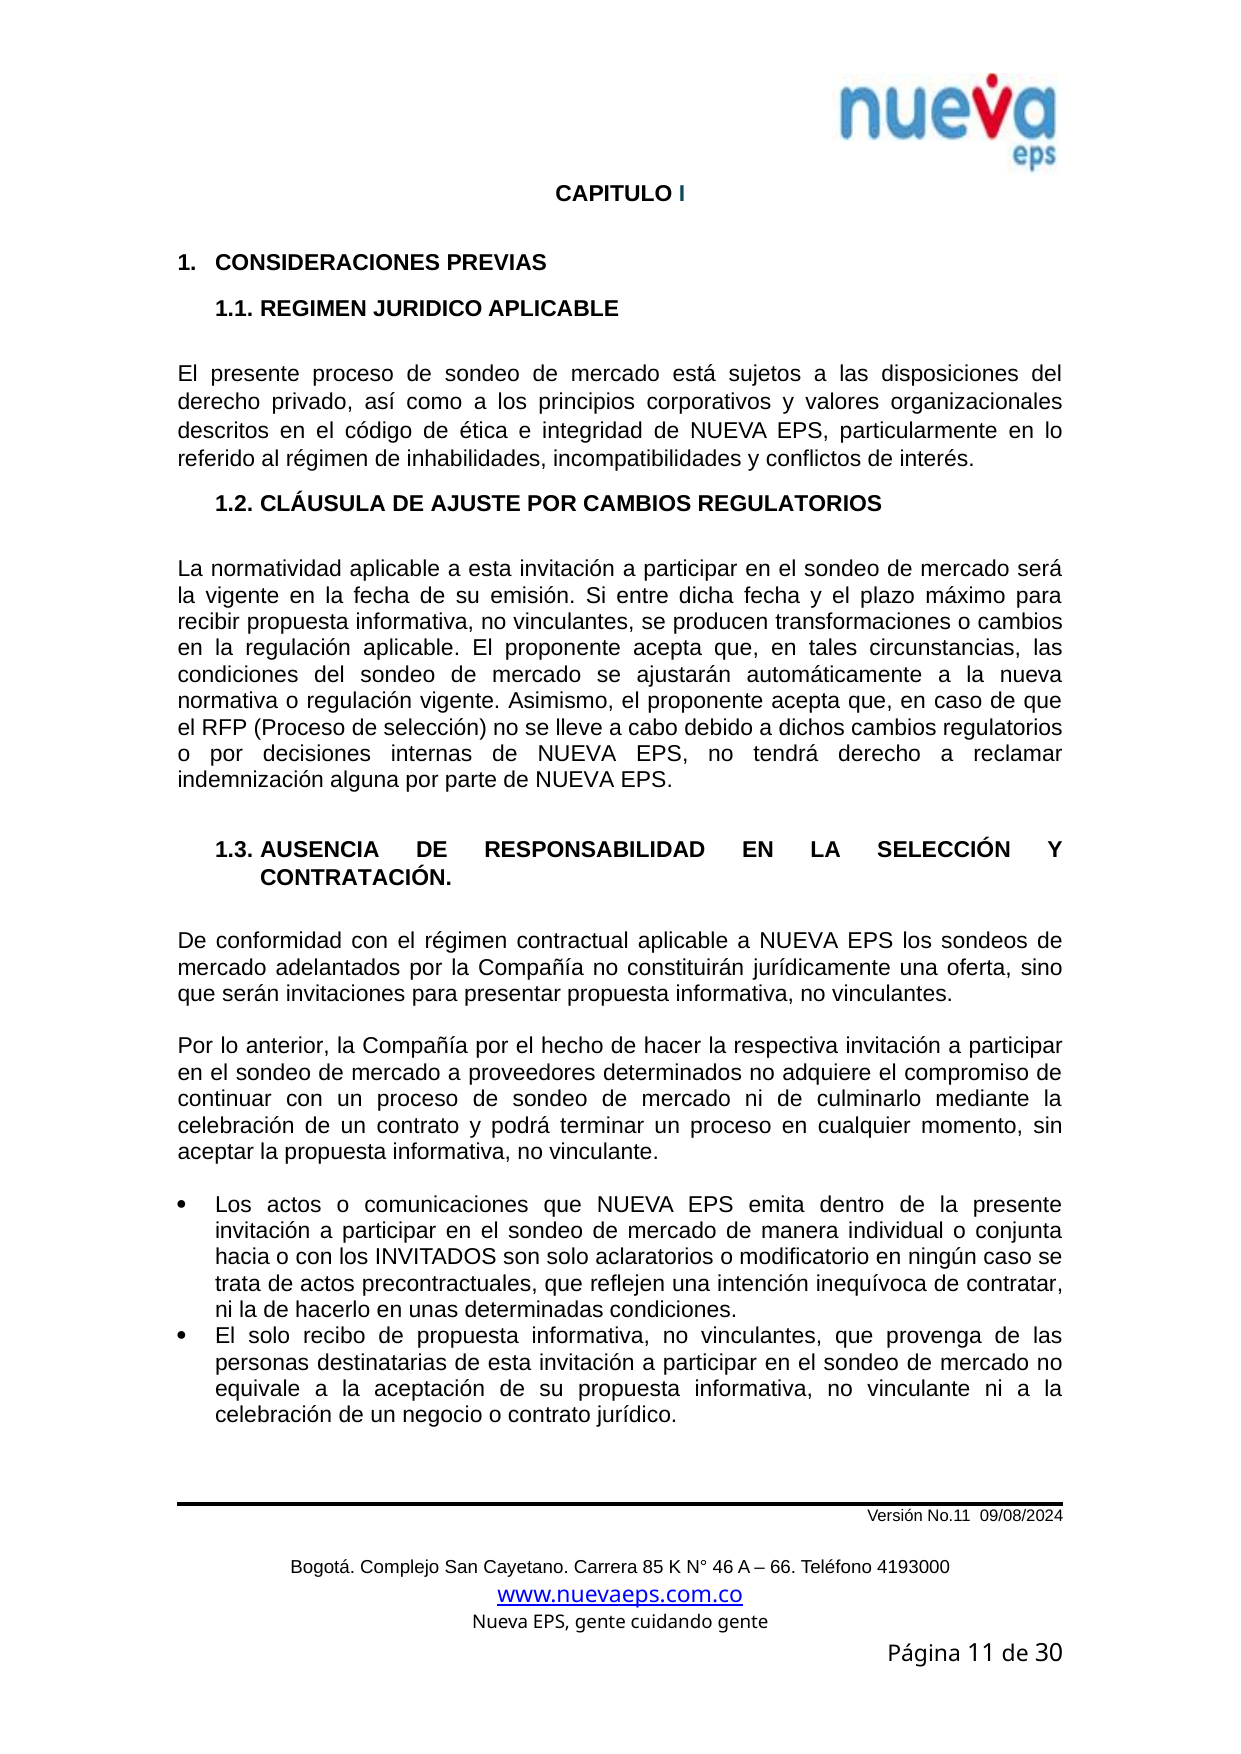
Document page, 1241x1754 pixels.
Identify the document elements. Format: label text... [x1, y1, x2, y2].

list Los actos o comunicaciones que NUEVA EPS emita dentro de la presente invitación a participar en el sondeo de mercado de manera individual o conjunta hacia o con los INVITADOS son solo aclaratorios o modificatorio en ningún caso se trata de actos precontractuales, que reflejen una intención inequívoca de contratar, ni la de hacerlo en unas determinadas condiciones. [177, 1191, 1063, 1322]
subtitle CLÁUSULA DE AJUSTE POR CAMBIOS REGULATORIOS [215, 490, 1063, 516]
subtitle REGIMEN JURIDICO APLICABLE [215, 294, 1063, 321]
list El solo recibo de propuesta informativa, no vinculantes, que provenga de las personas destinatarias de esta invitación a participar en el sondeo de mercado no equivale a la aceptación de su propuesta informativa, no vinculante ni a la celebración de un negocio o contrato jurídico. [177, 1322, 1063, 1428]
picture [831, 73, 1063, 180]
text La normatividad aplicable a esta invitación a participar en el sondeo de mercado será la vigente en la fecha de su emisión. Si entre dicha fecha y el plazo máximo para recibir propuesta informativa, no vinculantes, se producen transformaciones o cambios en la regulación aplicable. El proponente acepta que, en tales circunstancias, las condiciones del sondeo de mercado se ajustarán automáticamente a la nueva normativa o regulación vigente. Asimismo, el proponente acepta que, en caso de que el RFP (Proceso de selección) no se lleve a cabo debido a dichos cambios regulatorios o por decisiones internas de NUEVA EPS, no tendrá derecho a reclamar indemnización alguna por parte de NUEVA EPS. [177, 555, 1063, 792]
subtitle AUSENCIA DE RESPONSABILIDAD EN LA SELECCIÓN Y CONTRATACIÓN. [215, 836, 1063, 890]
subtitle CONSIDERACIONES PREVIAS [177, 249, 1063, 276]
text El presente proceso de sondeo de mercado está sujetos a las disposiciones del derecho privado, así como a los principios corporativos y valores organizacionales descritos en el código de ética e integridad de NUEVA EPS, particularmente en lo referido al régimen de inhabilidades, incompatibilidades y conflictos de interés. [177, 360, 1063, 471]
subtitle CAPITULO I [177, 180, 1063, 206]
text Por lo anterior, la Compañía por el hecho de hacer la respectiva invitación a participar en el sondeo de mercado a proveedores determinados no adquiere el compromiso de continuar con un proceso de sondeo de mercado ni de culminarlo mediante la celebración de un contrato y podrá terminar un proceso en cualquier momento, sin aceptar la propuesta informativa, no vinculante. [177, 1032, 1063, 1164]
text De conformidad con el régimen contractual aplicable a NUEVA EPS los sondeos de mercado adelantados por la Compañía no constituirán jurídicamente una oferta, sino que serán invitaciones para presentar propuesta informativa, no vinculantes. [177, 927, 1063, 1006]
